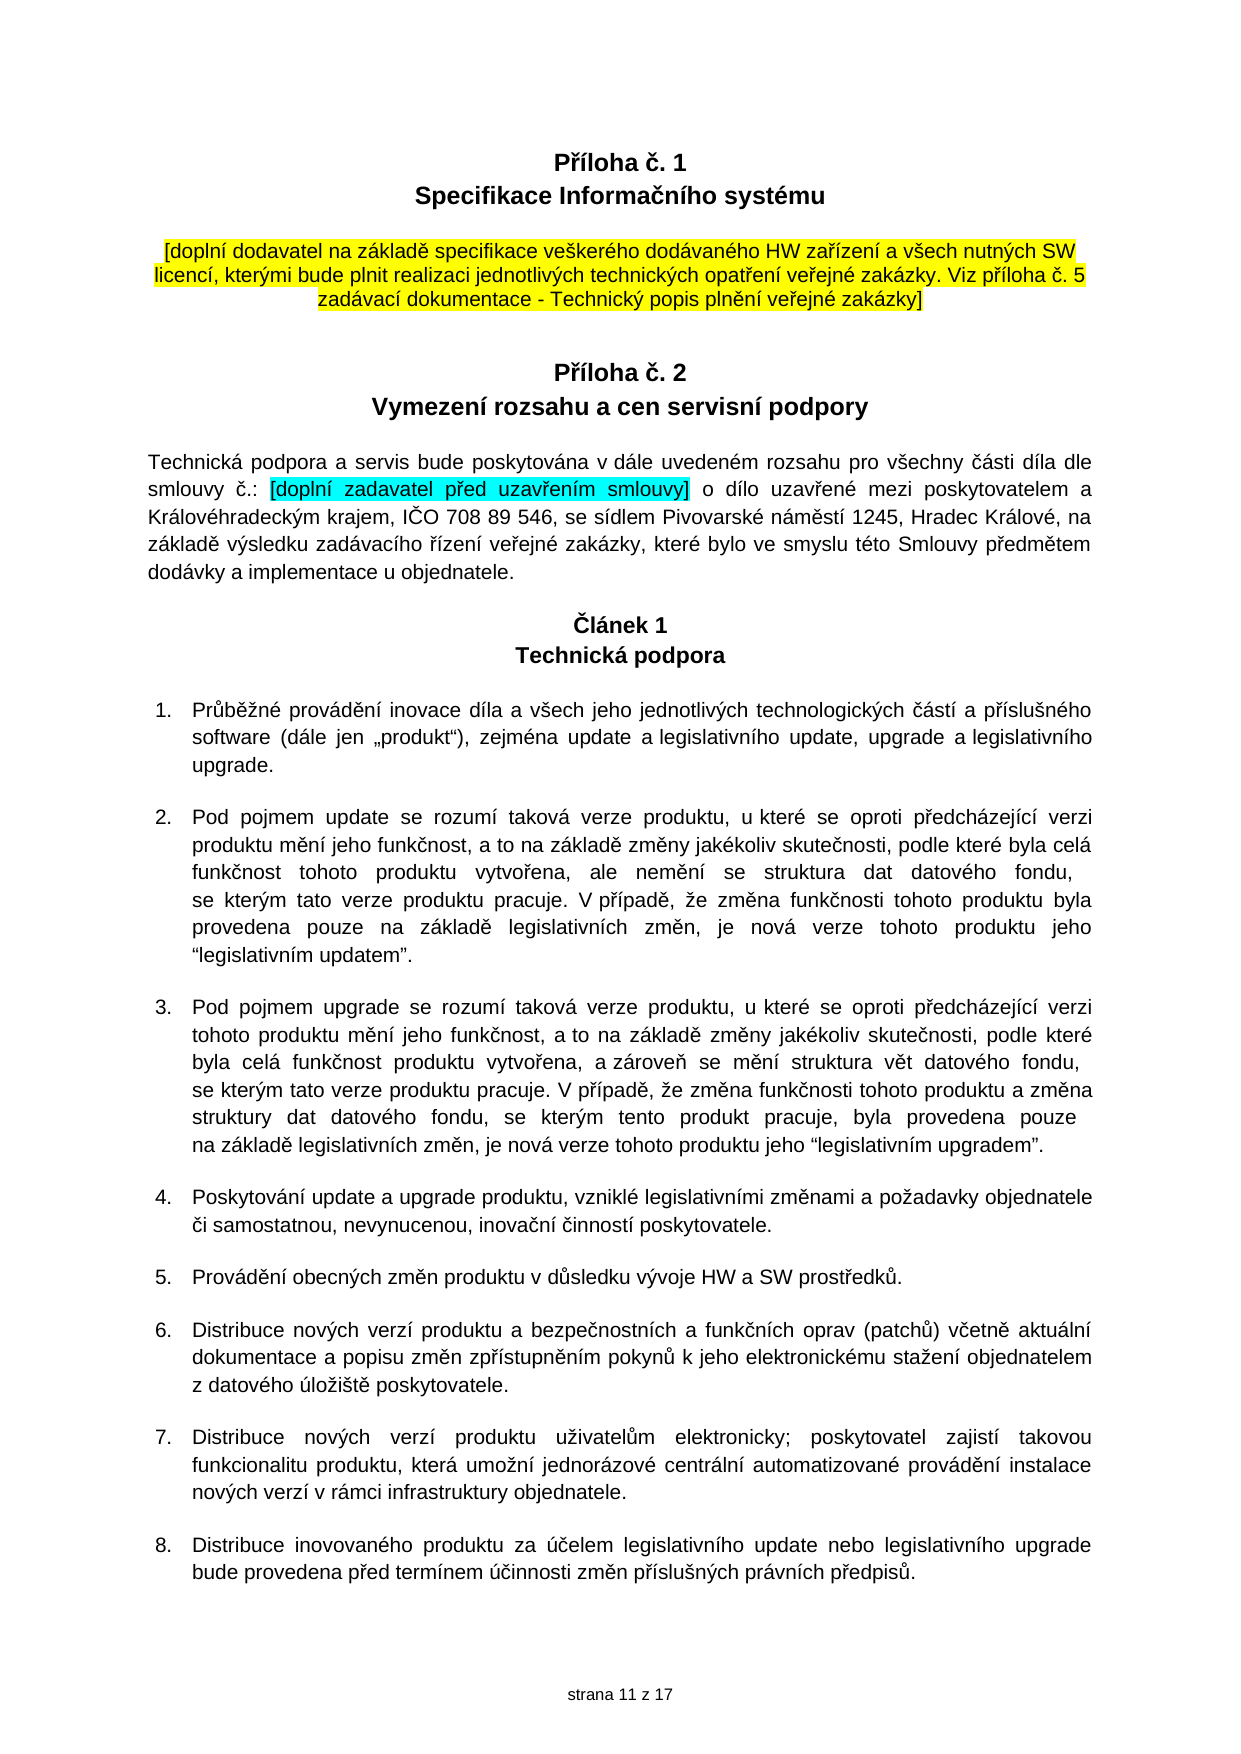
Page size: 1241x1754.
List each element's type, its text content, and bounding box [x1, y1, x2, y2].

text Vymezení rozsahu a cen servisní podpory [148, 391, 1093, 420]
list Poskytování update a upgrade produktu, vzniklé legislativními změnami a požadavky objednatele či samostatnou, nevynucenou, inovační činností poskytovatele. [155, 1185, 1093, 1236]
text Technická podpora [148, 642, 1093, 668]
list Distribuce inovovaného produktu za účelem legislativního update nebo legislativního upgrade bude provedena před termínem účinnosti změn příslušných právních předpisů. [155, 1532, 1093, 1584]
list Pod pojmem update se rozumí taková verze produktu, u které se oproti předcházející verzi produktu mění jeho funkčnost, a to na základě změny jakékoliv skutečnosti, podle které byla celá funkčnost tohoto produktu vytvořena, ale nemění se struktura dat datového fondu, se kterým tato verze produktu pracuje. V případě, že změna funkčnosti tohoto produktu byla provedena pouze na základě legislativních změn, je nová verze tohoto produktu jeho “legislativním updatem”. [155, 805, 1093, 966]
text Specifikace Informačního systému [148, 181, 1093, 209]
text Příloha č. 1 [148, 148, 1093, 176]
list Průběžné provádění inovace díla a všech jeho jednotlivých technologických částí a příslušného software (dále jen „produkt“), zejména update a legislativního update, upgrade a legislativního upgrade. [155, 697, 1093, 776]
text Článek 1 [148, 612, 1093, 638]
list Provádění obecných změn produktu v důsledku vývoje HW a SW prostředků. [155, 1265, 1093, 1289]
list Pod pojmem upgrade se rozumí taková verze produktu, u které se oproti předcházející verzi tohoto produktu mění jeho funkčnost, a to na základě změny jakékoliv skutečnosti, podle které byla celá funkčnost produktu vytvořena, a zároveň se mění struktura vět datového fondu, se kterým tato verze produktu pracuje. V případě, že změna funkčnosti tohoto produktu a změna struktury dat datového fondu, se kterým tento produkt pracuje, byla provedena pouze na základě legislativních změn, je nová verze tohoto produktu jeho “legislativním upgradem”. [155, 995, 1093, 1156]
text Příloha č. 2 [148, 358, 1093, 387]
text Technická podpora a servis bude poskytována v dále uvedeném rozsahu pro všechny části díla dle smlouvy č.: [doplní zadavatel před uzavřením smlouvy] o dílo uzavřené mezi poskytovatelem a Královéhradeckým krajem, IČO 708 89 546, se sídlem Pivovarské náměstí 1245, Hradec Králové, na základě výsledku zadávacího řízení veřejné zakázky, které bylo ve smyslu této Smlouvy předmětem dodávky a implementace u objednatele. [148, 449, 1093, 583]
list Distribuce nových verzí produktu uživatelům elektronicky; poskytovatel zajistí takovou funkcionalitu produktu, která umožní jednorázové centrální automatizované provádění instalace nových verzí v rámci infrastruktury objednatele. [155, 1425, 1093, 1504]
list Distribuce nových verzí produktu a bezpečnostních a funkčních oprav (patchů) včetně aktuální dokumentace a popisu změn zpřístupněním pokynů k jeho elektronickému stažení objednatelem z datového úložiště poskytovatele. [155, 1317, 1093, 1396]
